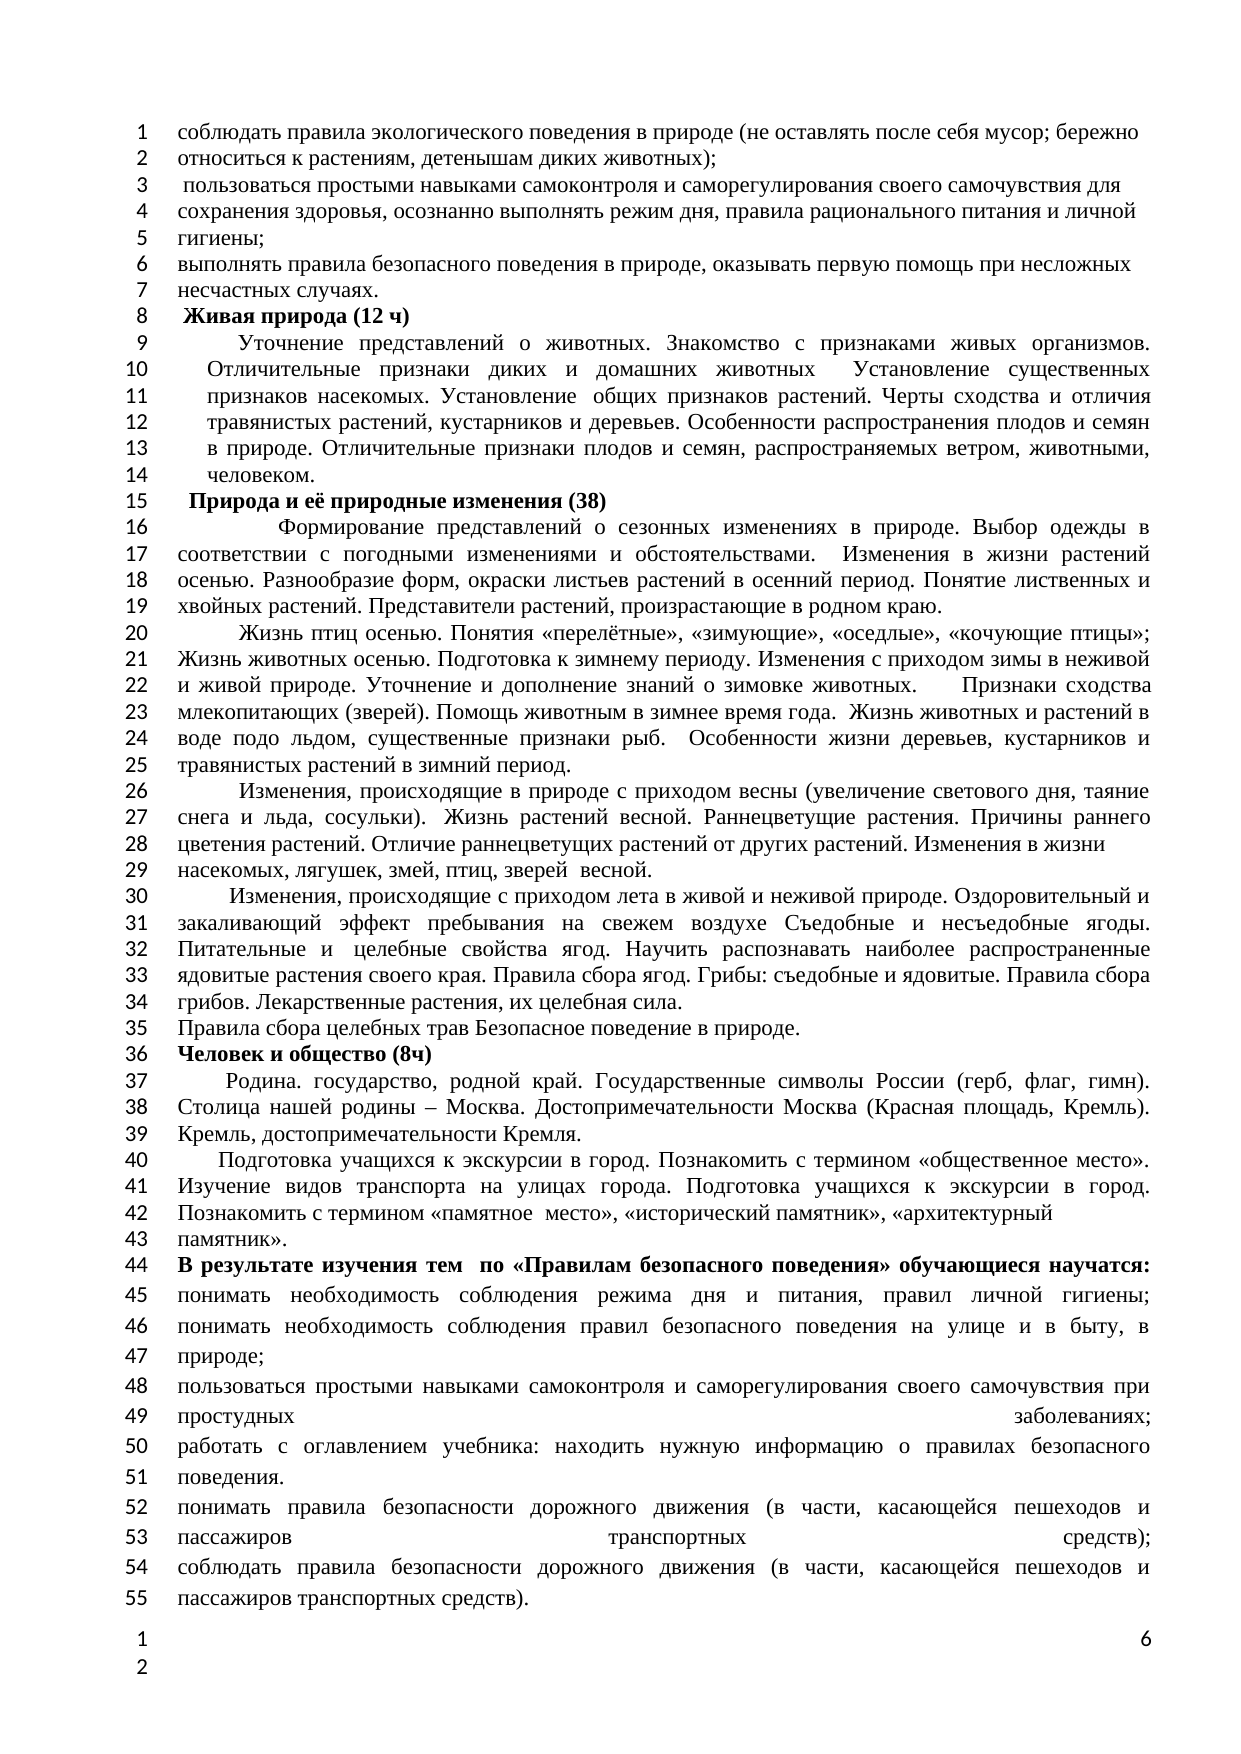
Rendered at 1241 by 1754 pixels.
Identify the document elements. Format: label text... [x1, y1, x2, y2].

text Природа и её природные изменения (38) [177, 487, 1152, 513]
text насекомых, лягушек, змей, птиц, зверей весной. [177, 856, 1152, 882]
text Подготовка учащихся к экскурсии в город. Познакомить с термином «общественное место». Изучение видов транспорта на улицах города. Подготовка учащихся к экскурсии в город. Познакомить с термином «памятное место», «исторический памятник», «архитектурный [177, 1146, 1152, 1225]
text пользоваться простыми навыками самоконтроля и саморегулирования своего самочувствия для сохранения здоровья, осознанно выполнять режим дня, правила рационального питания и личной гигиены; выполнять правила безопасного поведения в природе, оказывать первую помощь при несложных несчастных случаях. [177, 171, 1152, 303]
text Уточнение представлений о животных. Знакомство с признаками живых организмов. Отличительные признаки диких и домашних животных Установление существенных признаков насекомых. Установление общих признаков растений. Черты сходства и отличия травянистых растений, кустарников и деревьев. Особенности распространения плодов и семян в природе. Отличительные признаки плодов и семян, распространяемых ветром, животными, человеком. [207, 329, 1152, 487]
text Жизнь птиц осенью. Понятия «перелётные», «зимующие», «оседлые», «кочующие птицы»; Жизнь животных осенью. Подготовка к зимнему периоду. Изменения с приходом зимы в неживой и живой природе. Уточнение и дополнение знаний о зимовке животных. Признаки сходства млекопитающих (зверей). Помощь животным в зимнее время года. Жизнь животных и растений в воде подо льдом, существенные признаки рыб. Особенности жизни деревьев, кустарников и травянистых растений в зимний период. [177, 619, 1152, 777]
text Изменения, происходящие в природе с приходом весны (увеличение светового дня, таяние снега и льда, сосульки). Жизнь растений весной. Раннецветущие растения. Причины раннего цветения растений. Отличие раннецветущих растений от других растений. Изменения в жизни [177, 777, 1152, 856]
text Родина. государство, родной край. Государственные символы России (герб, флаг, гимн). Столица нашей родины – Москва. Достопримечательности Москва (Красная площадь, Кремль). Кремль, достопримечательности Кремля. [177, 1067, 1152, 1146]
text памятник». [177, 1225, 1152, 1251]
text Формирование представлений о сезонных изменениях в природе. Выбор одежды в соответствии с погодными изменениями и обстоятельствами. Изменения в жизни растений осенью. Разнообразие форм, окраски листьев растений в осенний период. Понятие лиственных и хвойных растений. Представители растений, произрастающие в родном краю. [177, 513, 1152, 619]
text Изменения, происходящие с приходом лета в живой и неживой природе. Оздоровительный и закаливающий эффект пребывания на свежем воздухе Съедобные и несъедобные ягоды. Питательные и целебные свойства ягод. Научить распознавать наиболее распространенные ядовитые растения своего края. Правила сбора ягод. Грибы: съедобные и ядовитые. Правила сбора грибов. Лекарственные растения, их целебная сила. [177, 882, 1152, 1014]
text Живая природа (12 ч) [177, 303, 1152, 329]
text Правила сбора целебных трав Безопасное поведение в природе. [177, 1014, 1152, 1041]
text В результате изучения тем по «Правилам безопасного поведения» обучающиеся научатся: понимать необходимость соблюдения режима дня и питания, правил личной гигиены; понимать необходимость соблюдения правил безопасного поведения на улице и в быту, в природе; пользоваться простыми навыками самоконтроля и саморегулирования своего самочувствия при простудных заболеваниях; работать с оглавлением учебника: находить нужную информацию о правилах безопасного поведения. понимать правила безопасности дорожного движения (в части, касающейся пешеходов и пассажиров транспортных средств); соблюдать правила безопасности дорожного движения (в части, касающейся пешеходов и пассажиров транспортных средств). [177, 1251, 1152, 1610]
text Человек и общество (8ч) [177, 1041, 1152, 1067]
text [177, 118, 1152, 171]
